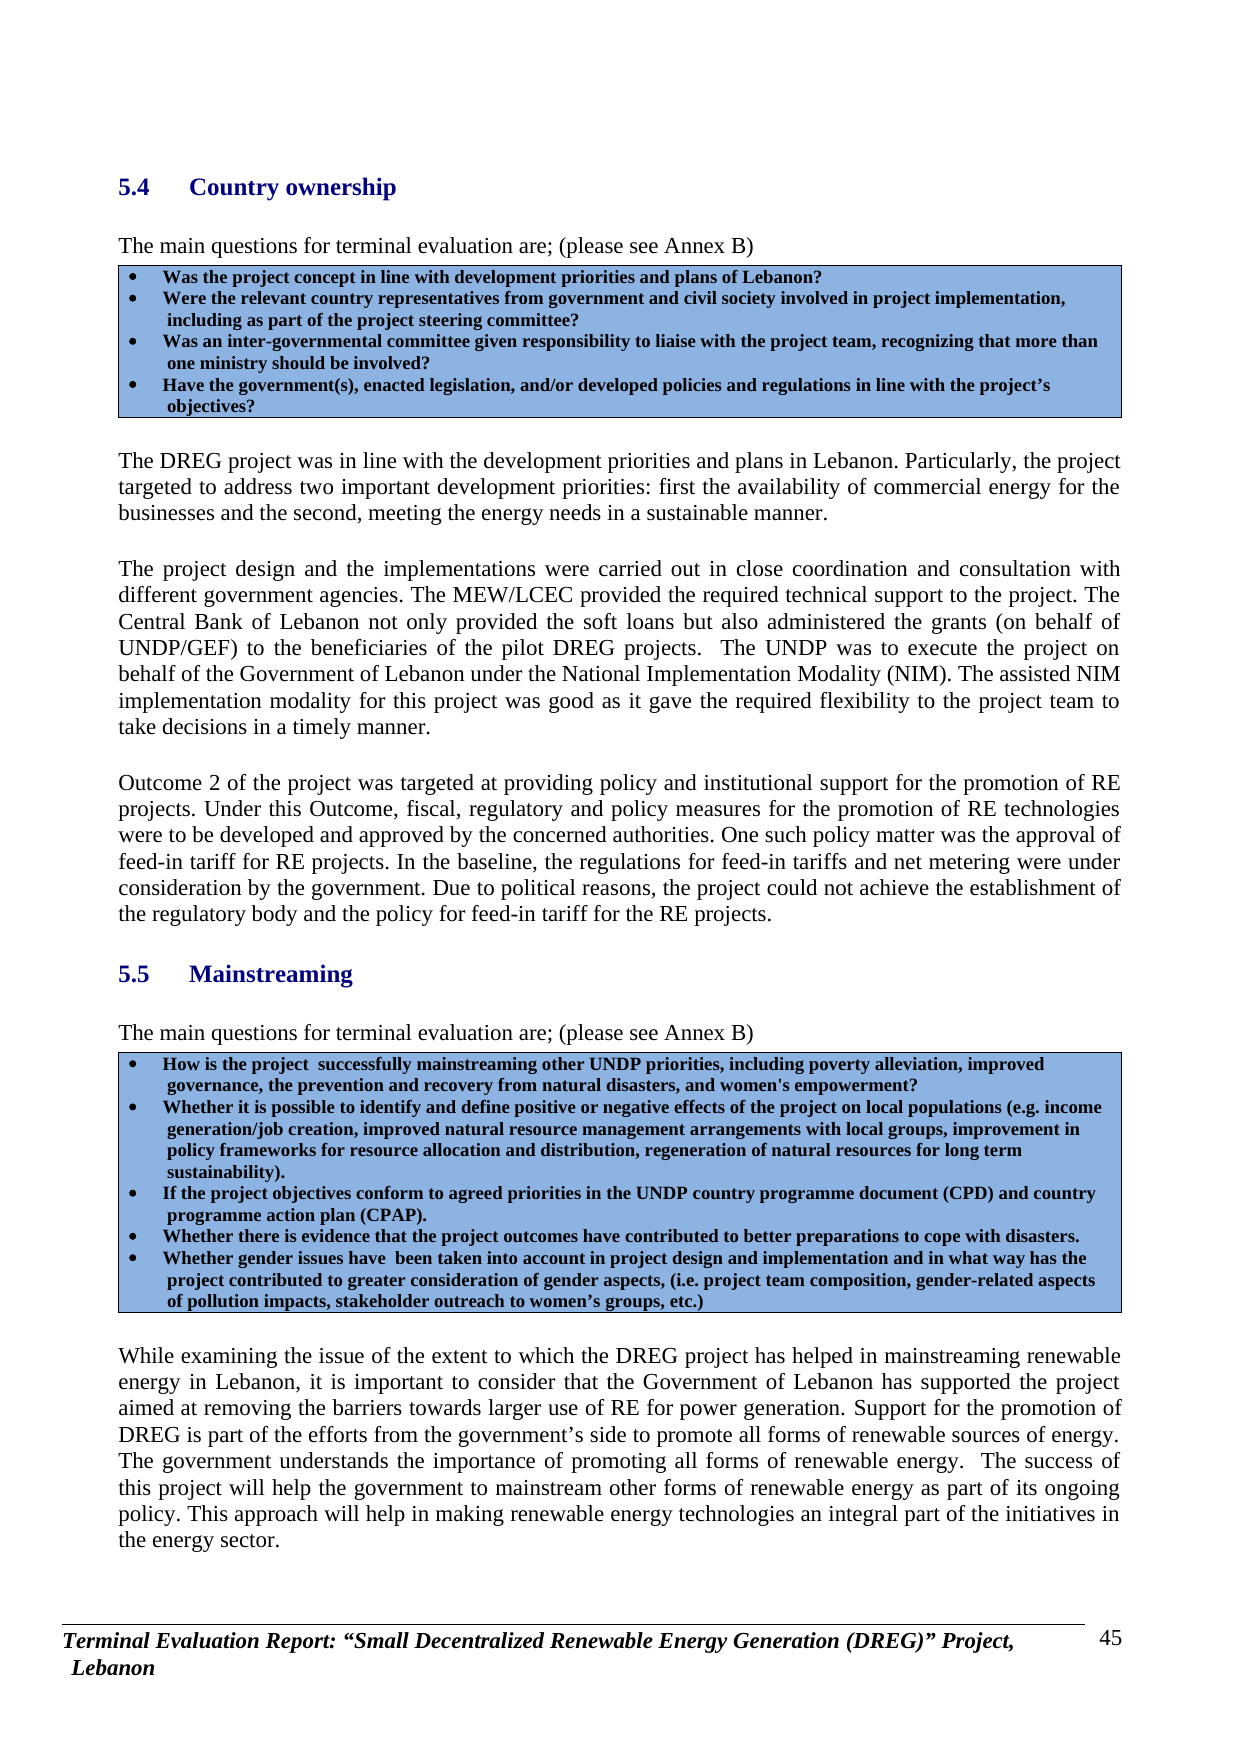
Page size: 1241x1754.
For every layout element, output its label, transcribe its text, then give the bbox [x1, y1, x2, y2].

subtitle Mainstreaming [118, 956, 1122, 990]
subtitle Country ownership [118, 169, 1122, 203]
text Outcome 2 of the project was targeted at providing policy and institutional support for the promotion of RE projects. Under this Outcome, fiscal, regulatory and policy measures for the promotion of RE technologies were to be developed and approved by the concerned authorities. One such policy matter was the approval of feed-in tariff for RE projects. In the baseline, the regulations for feed-in tariffs and net metering were under consideration by the government. Due to political reasons, the project could not achieve the establishment of the regulatory body and the policy for feed-in tariff for the RE projects. [118, 769, 1122, 927]
text The project design and the implementations were carried out in close coordination and consultation with different government agencies. The MEW/LCEC provided the required technical support to the project. The Central Bank of Lebanon not only provided the soft loans but also administered the grants (on behalf of UNDP/GEF) to the beneficiaries of the pilot DREG projects. The UNDP was to execute the project on behalf of the Government of Lebanon under the National Implementation Modality (NIM). The assisted NIM implementation modality for this project was good as it gave the required flexibility to the project team to take decisions in a timely manner. [118, 555, 1122, 739]
text The main questions for terminal evaluation are; (please see Annex B) [118, 232, 1122, 258]
text While examining the issue of the extent to which the DREG project has helped in mainstreaming renewable energy in Lebanon, it is important to consider that the Government of Lebanon has supported the project aimed at removing the barriers towards larger use of RE for power generation. Support for the promotion of DREG is part of the efforts from the government’s side to promote all forms of renewable sources of energy. The government understands the importance of promoting all forms of renewable energy. The success of this project will help the government to mainstream other forms of renewable energy as part of its ongoing policy. This approach will help in making renewable energy technologies an integral part of the initiatives in the energy sector. [118, 1342, 1122, 1553]
text The main questions for terminal evaluation are; (please see Annex B) [118, 1019, 1122, 1046]
table_header Was the project concept in line with development priorities and plans of Lebanon? Were the relevant country representatives from government and civil society involved in project implementation, including as part of the project steering committee? Was an inter-governmental committee given responsibility to liaise with the project team, recognizing that more than one ministry should be involved? Have the government(s), enacted legislation, and/or developed policies and regulations in line with the project’s objectives? [119, 266, 1121, 417]
text The DREG project was in line with the development priorities and plans in Lebanon. Particularly, the project targeted to address two important development priorities: first the availability of commercial energy for the businesses and the second, meeting the energy needs in a sustainable manner. [118, 447, 1122, 526]
table_header How is the project successfully mainstreaming other UNDP priorities, including poverty alleviation, improved governance, the prevention and recovery from natural disasters, and women's empowerment? Whether it is possible to identify and define positive or negative effects of the project on local populations (e.g. income generation/job creation, improved natural resource management arrangements with local groups, improvement in policy frameworks for resource allocation and distribution, regeneration of natural resources for long term sustainability). If the project objectives conform to agreed priorities in the UNDP country programme document (CPD) and country programme action plan (CPAP). Whether there is evidence that the project outcomes have contributed to better preparations to cope with disasters. Whether gender issues have been taken into account in project design and implementation and in what way has the project contributed to greater consideration of gender aspects, (i.e. project team composition, gender-related aspects of pollution impacts, stakeholder outreach to women’s groups, etc.) [119, 1053, 1121, 1312]
